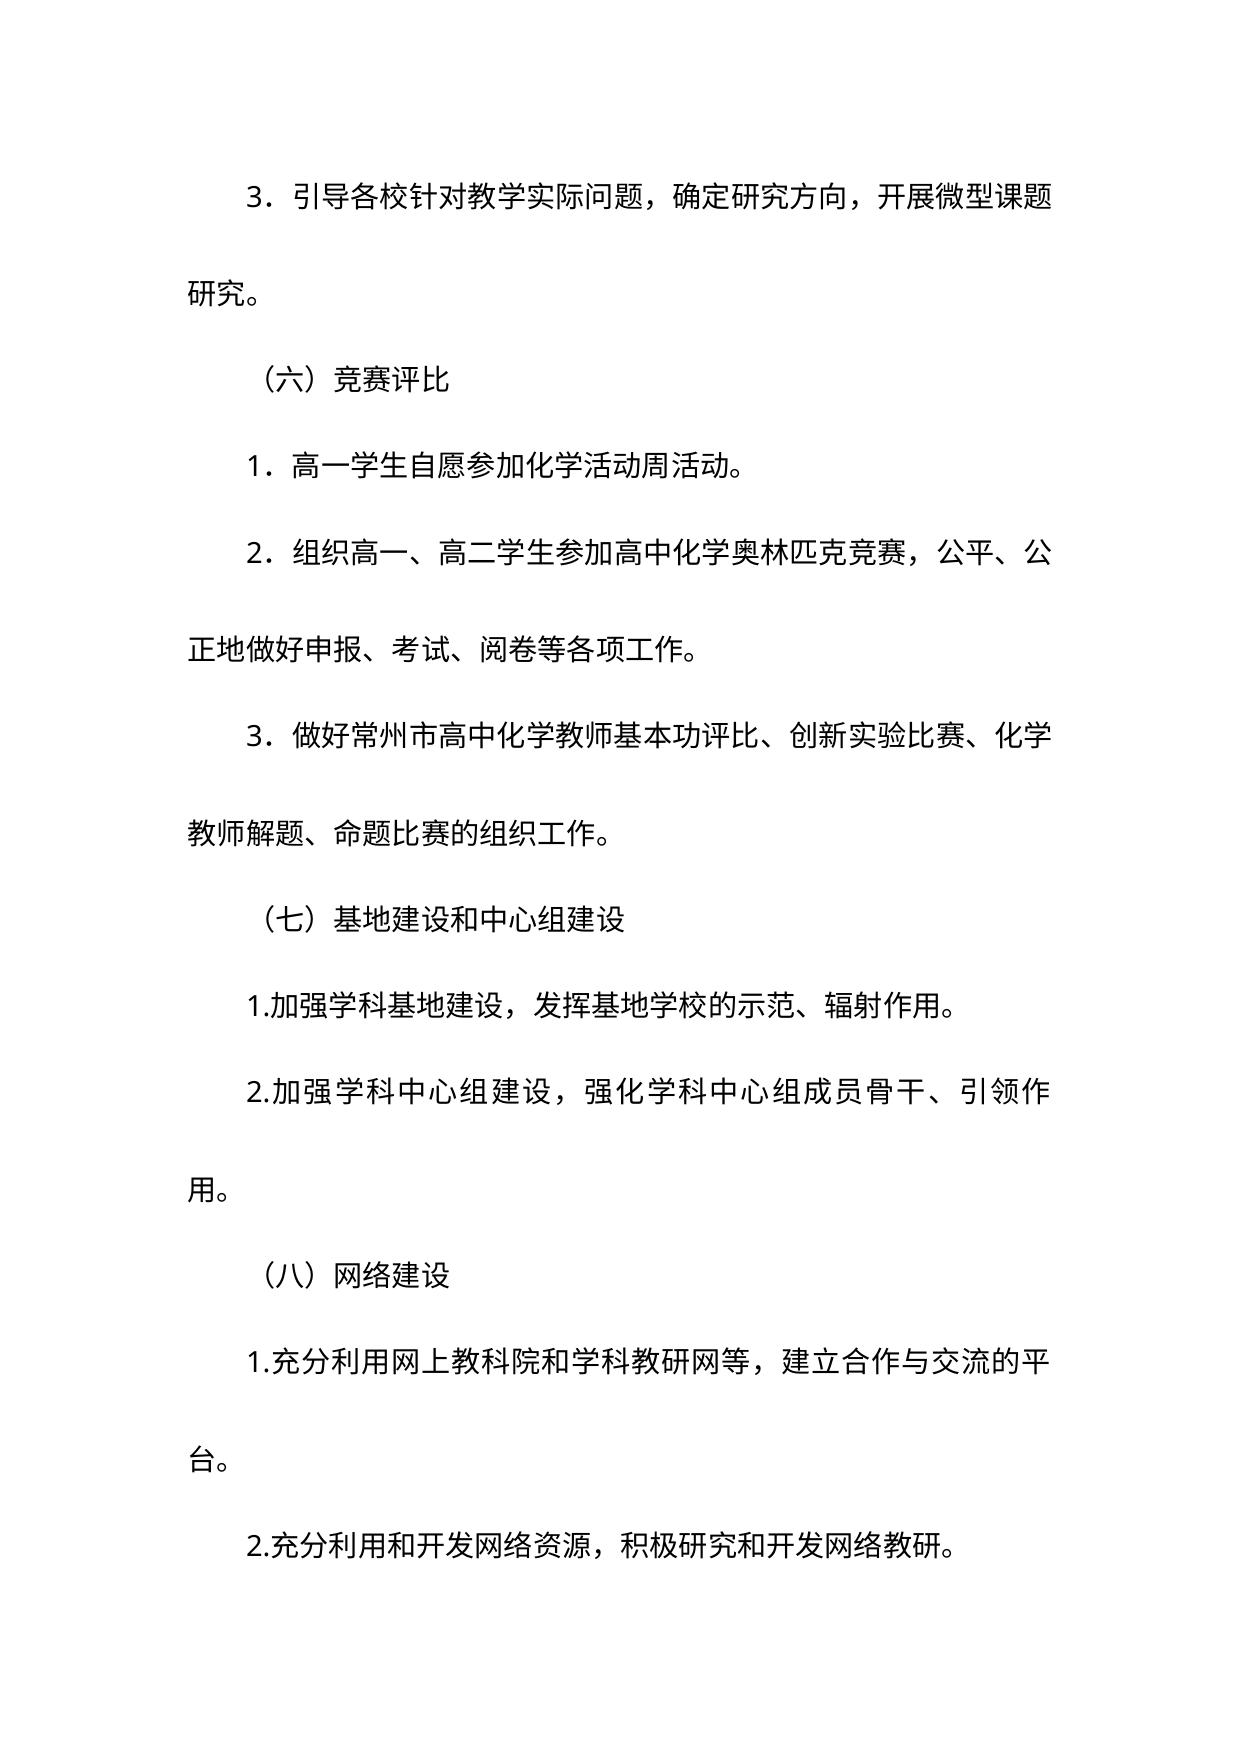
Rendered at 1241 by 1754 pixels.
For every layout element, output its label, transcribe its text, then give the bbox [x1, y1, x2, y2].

text 2.加强学科中心组建设，强化学科中心组成员骨干、引领作用。 [187, 1057, 1053, 1220]
text （七）基地建设和中心组建设 [187, 885, 1053, 950]
text 2．组织高一、高二学生参加高中化学奥林匹克竞赛，公平、公正地做好申报、考试、阅卷等各项工作。 [187, 518, 1053, 680]
text 3．做好常州市高中化学教师基本功评比、创新实验比赛、化学教师解题、命题比赛的组织工作。 [187, 702, 1053, 864]
text 1．高一学生自愿参加化学活动周活动。 [187, 432, 1053, 497]
text 1.加强学科基地建设，发挥基地学校的示范、辐射作用。 [187, 971, 1053, 1036]
text 3．引导各校针对教学实际问题，确定研究方向，开展微型课题研究。 [187, 162, 1053, 324]
text （六）竞赛评比 [187, 346, 1053, 411]
text 2.充分利用和开发网络资源，积极研究和开发网络教研。 [187, 1511, 1053, 1576]
text 1.充分利用网上教科院和学科教研网等，建立合作与交流的平台。 [187, 1327, 1053, 1490]
text （八）网络建设 [187, 1241, 1053, 1306]
